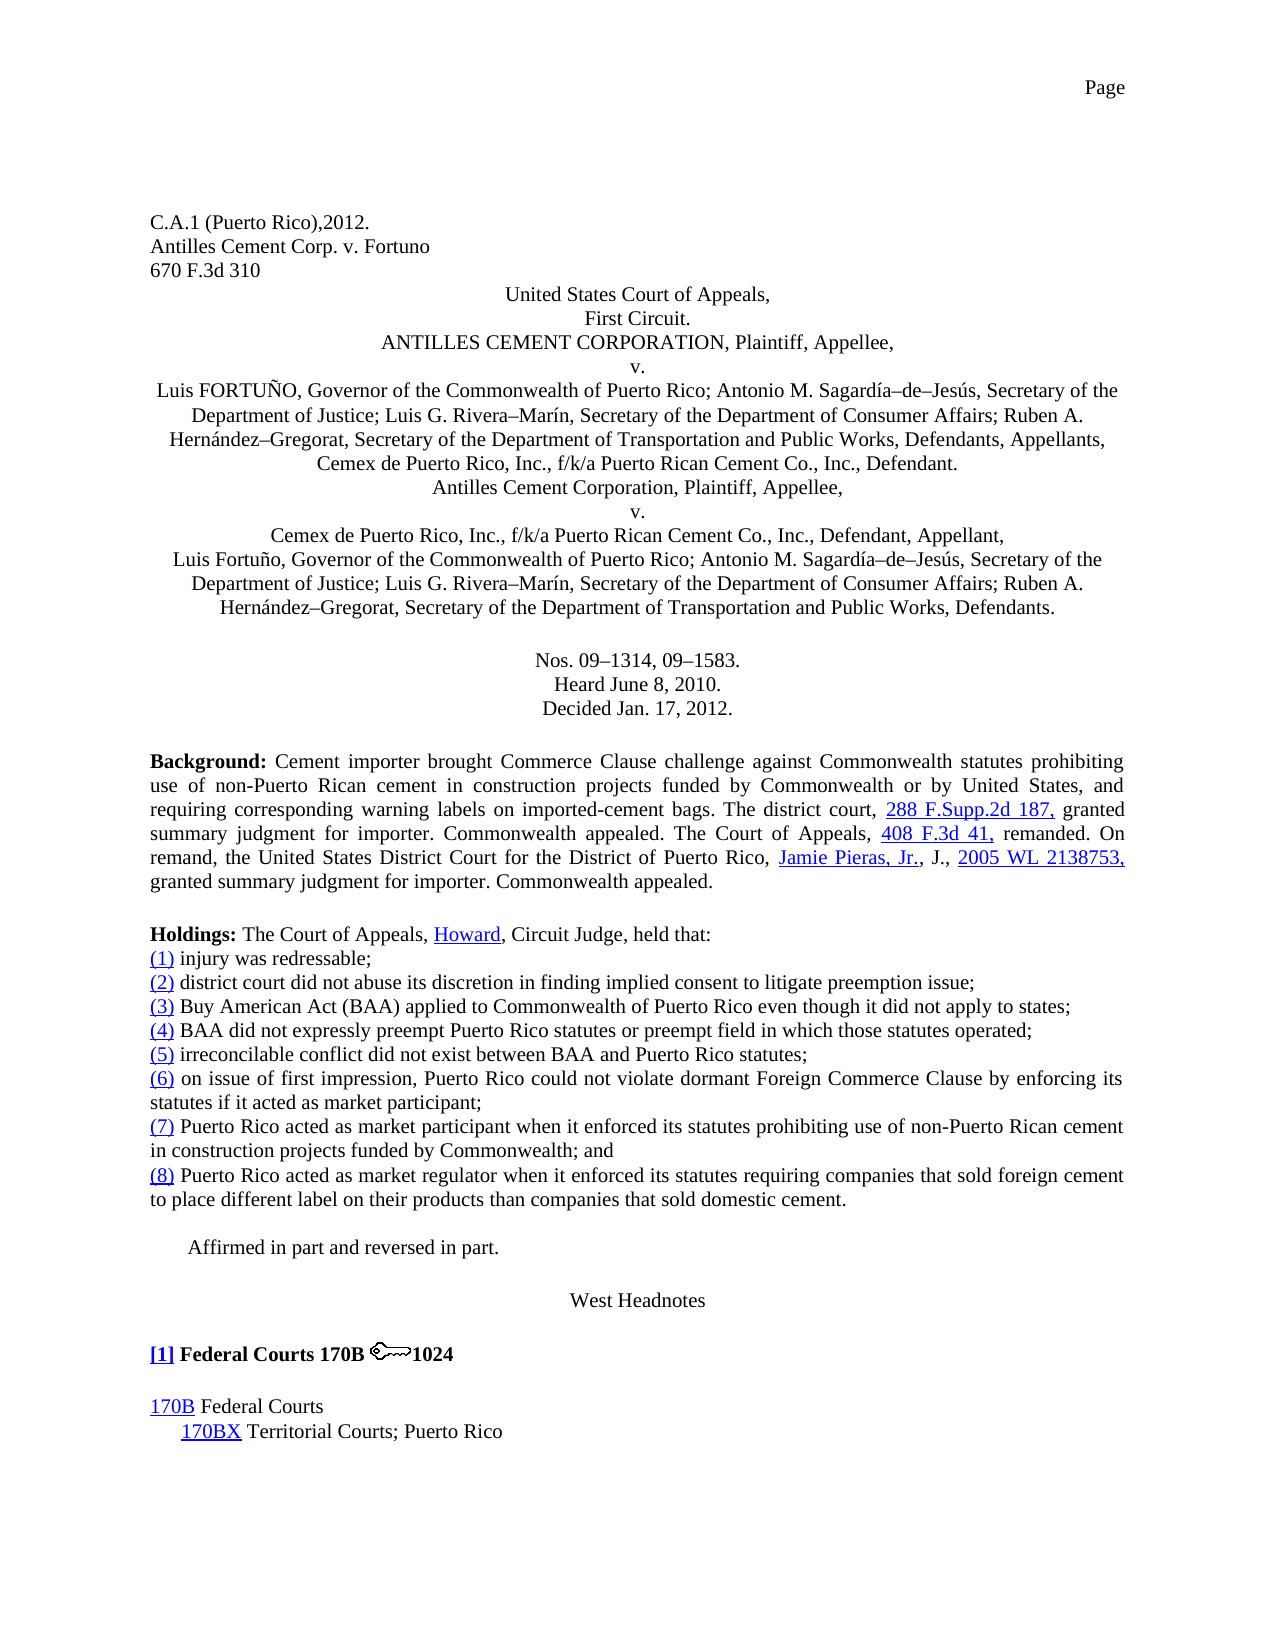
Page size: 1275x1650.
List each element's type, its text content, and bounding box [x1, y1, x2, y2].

text West Headnotes [150, 1287, 1125, 1312]
text Decided Jan. 17, 2012. [150, 696, 1125, 720]
text (1) injury was redressable; [150, 946, 1125, 970]
text Antilles Cement Corp. v. Fortuno [150, 234, 1125, 258]
text 170BX Territorial Courts; Puerto Rico [150, 1418, 1125, 1443]
text Luis FORTUÑO, Governor of the Commonwealth of Puerto Rico; Antonio M. Sagardía–de–Jesús, Secretary of the Department of Justice; Luis G. Rivera–Marín, Secretary of the Department of Consumer Affairs; Ruben A. Hernández–Gregorat, Secretary of the Department of Transportation and Public Works, Defendants, Appellants, [150, 378, 1125, 451]
text First Circuit. [150, 306, 1125, 330]
text Luis Fortuño, Governor of the Commonwealth of Puerto Rico; Antonio M. Sagardía–de–Jesús, Secretary of the Department of Justice; Luis G. Rivera–Marín, Secretary of the Department of Consumer Affairs; Ruben A. Hernández–Gregorat, Secretary of the Department of Transportation and Public Works, Defendants. [150, 547, 1125, 619]
text C.A.1 (Puerto Rico),2012. [150, 210, 1125, 234]
text Holdings: The Court of Appeals, Howard, Circuit Judge, held that: [150, 922, 1125, 946]
text Nos. 09–1314, 09–1583. [150, 648, 1125, 672]
text (5) irreconcilable conflict did not exist between BAA and Puerto Rico statutes; [150, 1042, 1125, 1066]
picture [369, 1340, 412, 1362]
text ANTILLES CEMENT CORPORATION, Plaintiff, Appellee, [150, 330, 1125, 354]
text (8) Puerto Rico acted as market regulator when it enforced its statutes requiring companies that sold foreign cement to place different label on their products than companies that sold domestic cement. [150, 1162, 1125, 1211]
text Affirmed in part and reversed in part. [150, 1235, 1125, 1259]
text Cemex de Puerto Rico, Inc., f/k/a Puerto Rican Cement Co., Inc., Defendant, Appellant, [150, 523, 1125, 547]
text (6) on issue of first impression, Puerto Rico could not violate dormant Foreign Commerce Clause by enforcing its statutes if it acted as market participant; [150, 1066, 1125, 1114]
text 170B Federal Courts [150, 1394, 1125, 1418]
text United States Court of Appeals, [150, 282, 1125, 306]
text 670 F.3d 310 [150, 258, 1125, 282]
text Heard June 8, 2010. [150, 672, 1125, 696]
text Cemex de Puerto Rico, Inc., f/k/a Puerto Rican Cement Co., Inc., Defendant. [150, 451, 1125, 475]
text (2) district court did not abuse its discretion in finding implied consent to litigate preemption issue; [150, 970, 1125, 994]
text (3) Buy American Act (BAA) applied to Commonwealth of Puerto Rico even though it did not apply to states; [150, 994, 1125, 1018]
text [1] Federal Courts 170B 1024 [150, 1340, 1125, 1366]
text (7) Puerto Rico acted as market participant when it enforced its statutes prohibiting use of non-Puerto Rican cement in construction projects funded by Commonwealth; and [150, 1114, 1125, 1162]
text (4) BAA did not expressly preempt Puerto Rico statutes or preempt field in which those statutes operated; [150, 1018, 1125, 1042]
text Antilles Cement Corporation, Plaintiff, Appellee, [150, 475, 1125, 499]
text v. [150, 354, 1125, 378]
text Background: Cement importer brought Commerce Clause challenge against Commonwealth statutes prohibiting use of non-Puerto Rican cement in construction projects funded by Commonwealth or by United States, and requiring corresponding warning labels on imported-cement bags. The district court, 288 F.Supp.2d 187, granted summary judgment for importer. Commonwealth appealed. The Court of Appeals, 408 F.3d 41, remanded. On remand, the United States District Court for the District of Puerto Rico, Jamie Pieras, Jr., J., 2005 WL 2138753, granted summary judgment for importer. Commonwealth appealed. [150, 749, 1125, 893]
text v. [150, 499, 1125, 523]
